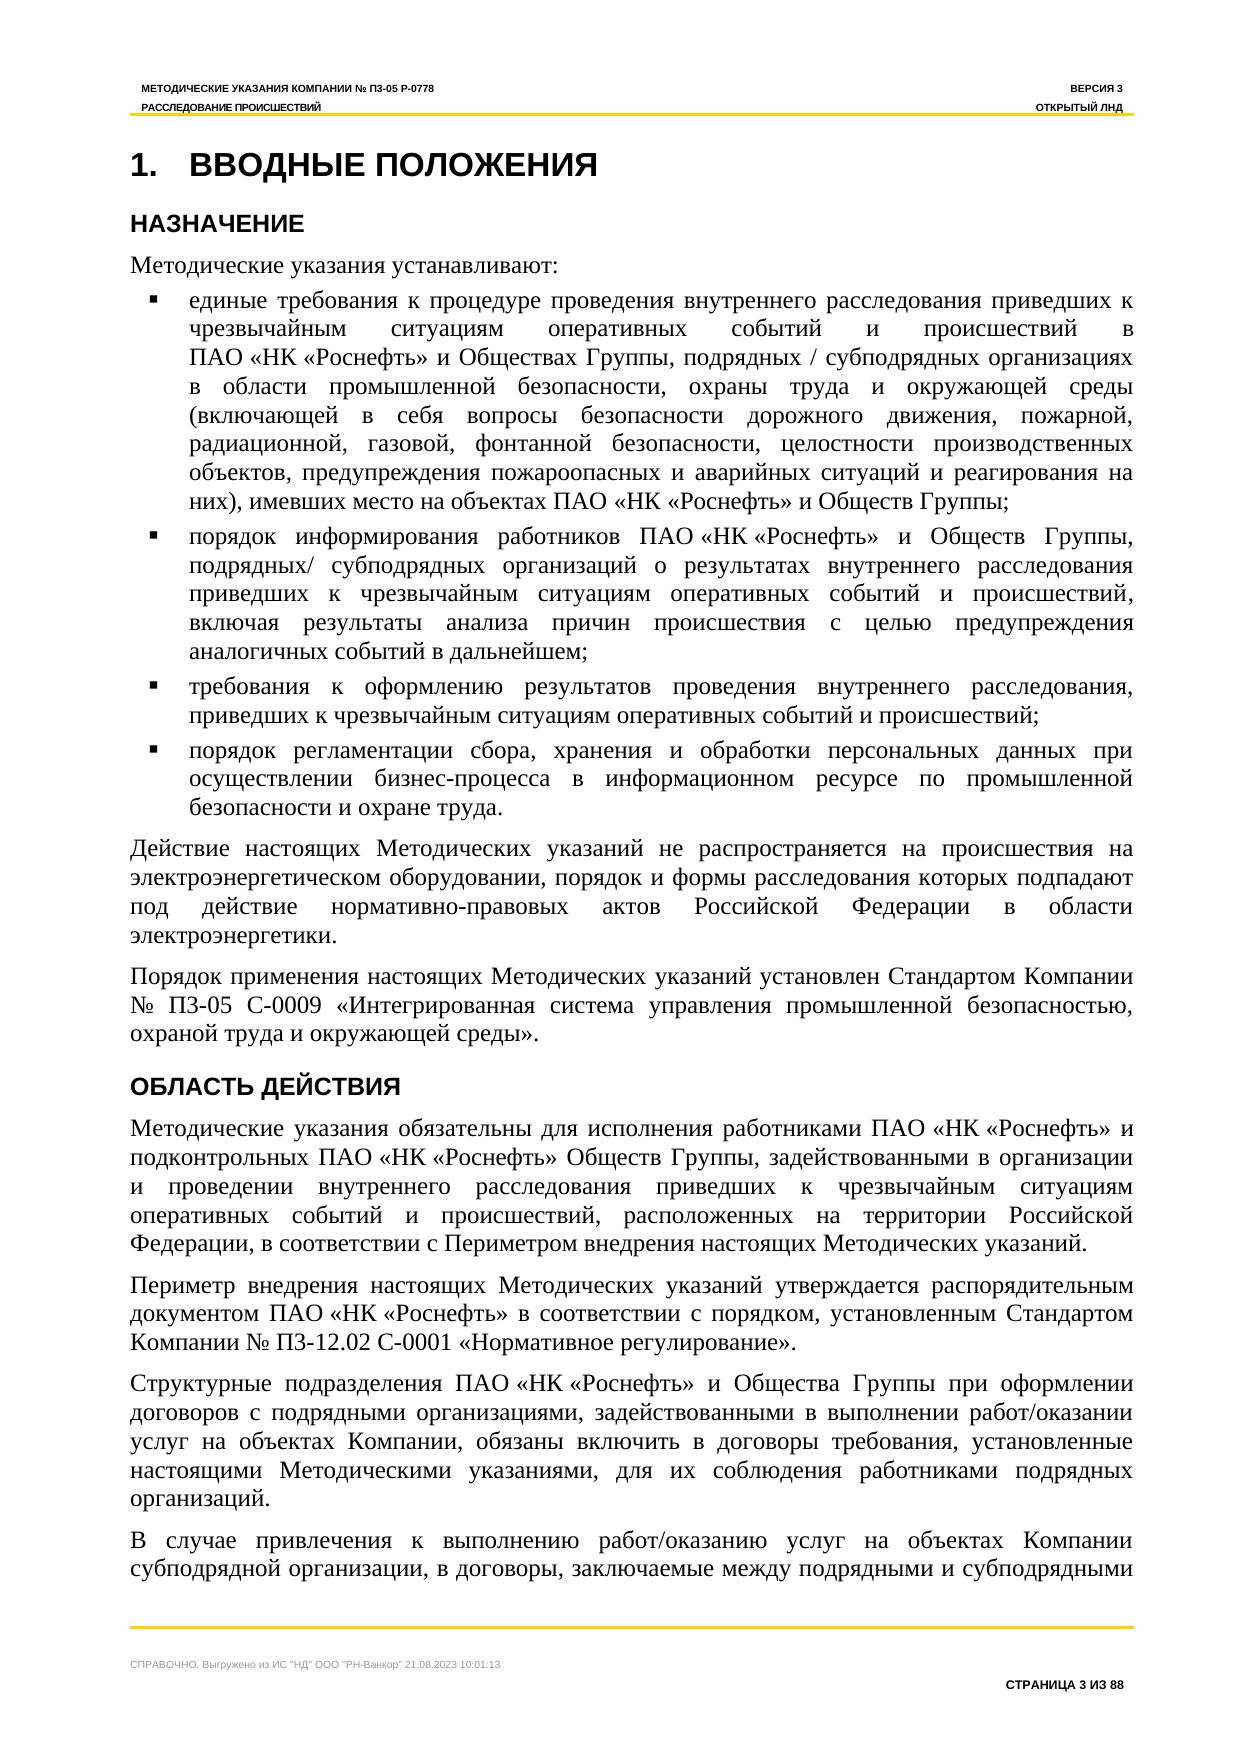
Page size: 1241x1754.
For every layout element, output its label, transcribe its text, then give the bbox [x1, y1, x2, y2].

text Действие настоящих Методических указаний не распространяется на происшествия на электроэнергетическом оборудовании, порядок и формы расследования которых подпадают под действие нормативно-правовых актов Российской Федерации в области электроэнергетики. [130, 833, 1134, 948]
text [130, 1525, 1134, 1582]
text НАЗНАЧЕНИЕ [130, 208, 1134, 237]
list ВВОДНЫЕ ПОЛОЖЕНИЯ [130, 145, 1134, 183]
text Периметр внедрения настоящих Методических указаний утверждается распорядительным документом ПАО «НК «Роснефть» в соответствии с порядком, установленным Стандартом Компании № П3-12.02 С-0001 «Нормативное регулирование». [130, 1270, 1134, 1356]
list порядок информирования работников ПАО «НК «Роснефть» и Обществ Группы, подрядных/ субподрядных организаций о результатах внутреннего расследования приведших к чрезвычайным ситуациям оперативных событий и происшествий, включая результаты анализа причин происшествия с целью предупреждения аналогичных событий в дальнейшем; [148, 521, 1134, 665]
text ОБЛАСТЬ ДЕЙСТВИЯ [130, 1072, 1134, 1101]
list единые требования к процедуре проведения внутреннего расследования приведших к чрезвычайным ситуациям оперативных событий и происшествий в ПАО «НК «Роснефть» и Обществах Группы, подрядных / субподрядных организациях в области промышленной безопасности, охраны труда и окружающей среды (включающей в себя вопросы безопасности дорожного движения, пожарной, радиационной, газовой, фонтанной безопасности, целостности производственных объектов, предупреждения пожароопасных и аварийных ситуаций и реагирования на них), имевших место на объектах ПАО «НК «Роснефть» и Обществ Группы; [148, 285, 1134, 515]
text Методические указания обязательны для исполнения работниками ПАО «НК «Роснефть» и подконтрольных ПАО «НК «Роснефть» Обществ Группы, задействованными в организации и проведении внутреннего расследования приведших к чрезвычайным ситуациям оперативных событий и происшествий, расположенных на территории Российской Федерации, в соответствии с Периметром внедрения настоящих Методических указаний. [130, 1113, 1134, 1257]
text Структурные подразделения ПАО «НК «Роснефть» и Общества Группы при оформлении договоров с подрядными организациями, задействованными в выполнении работ/оказании услуг на объектах Компании, обязаны включить в договоры требования, установленные настоящими Методическими указаниями, для их соблюдения работниками подрядных организаций. [130, 1368, 1134, 1512]
text Методические указания устанавливают: [130, 250, 1134, 278]
list требования к оформлению результатов проведения внутреннего расследования, приведших к чрезвычайным ситуациям оперативных событий и происшествий; [148, 671, 1134, 728]
text Порядок применения настоящих Методических указаний установлен Стандартом Компании № П3-05 С-0009 «Интегрированная система управления промышленной безопасностью, охраной труда и окружающей среды». [130, 961, 1134, 1047]
list порядок регламентации сбора, хранения и обработки персональных данных при осуществлении бизнес-процесса в информационном ресурсе по промышленной безопасности и охране труда. [148, 735, 1134, 821]
